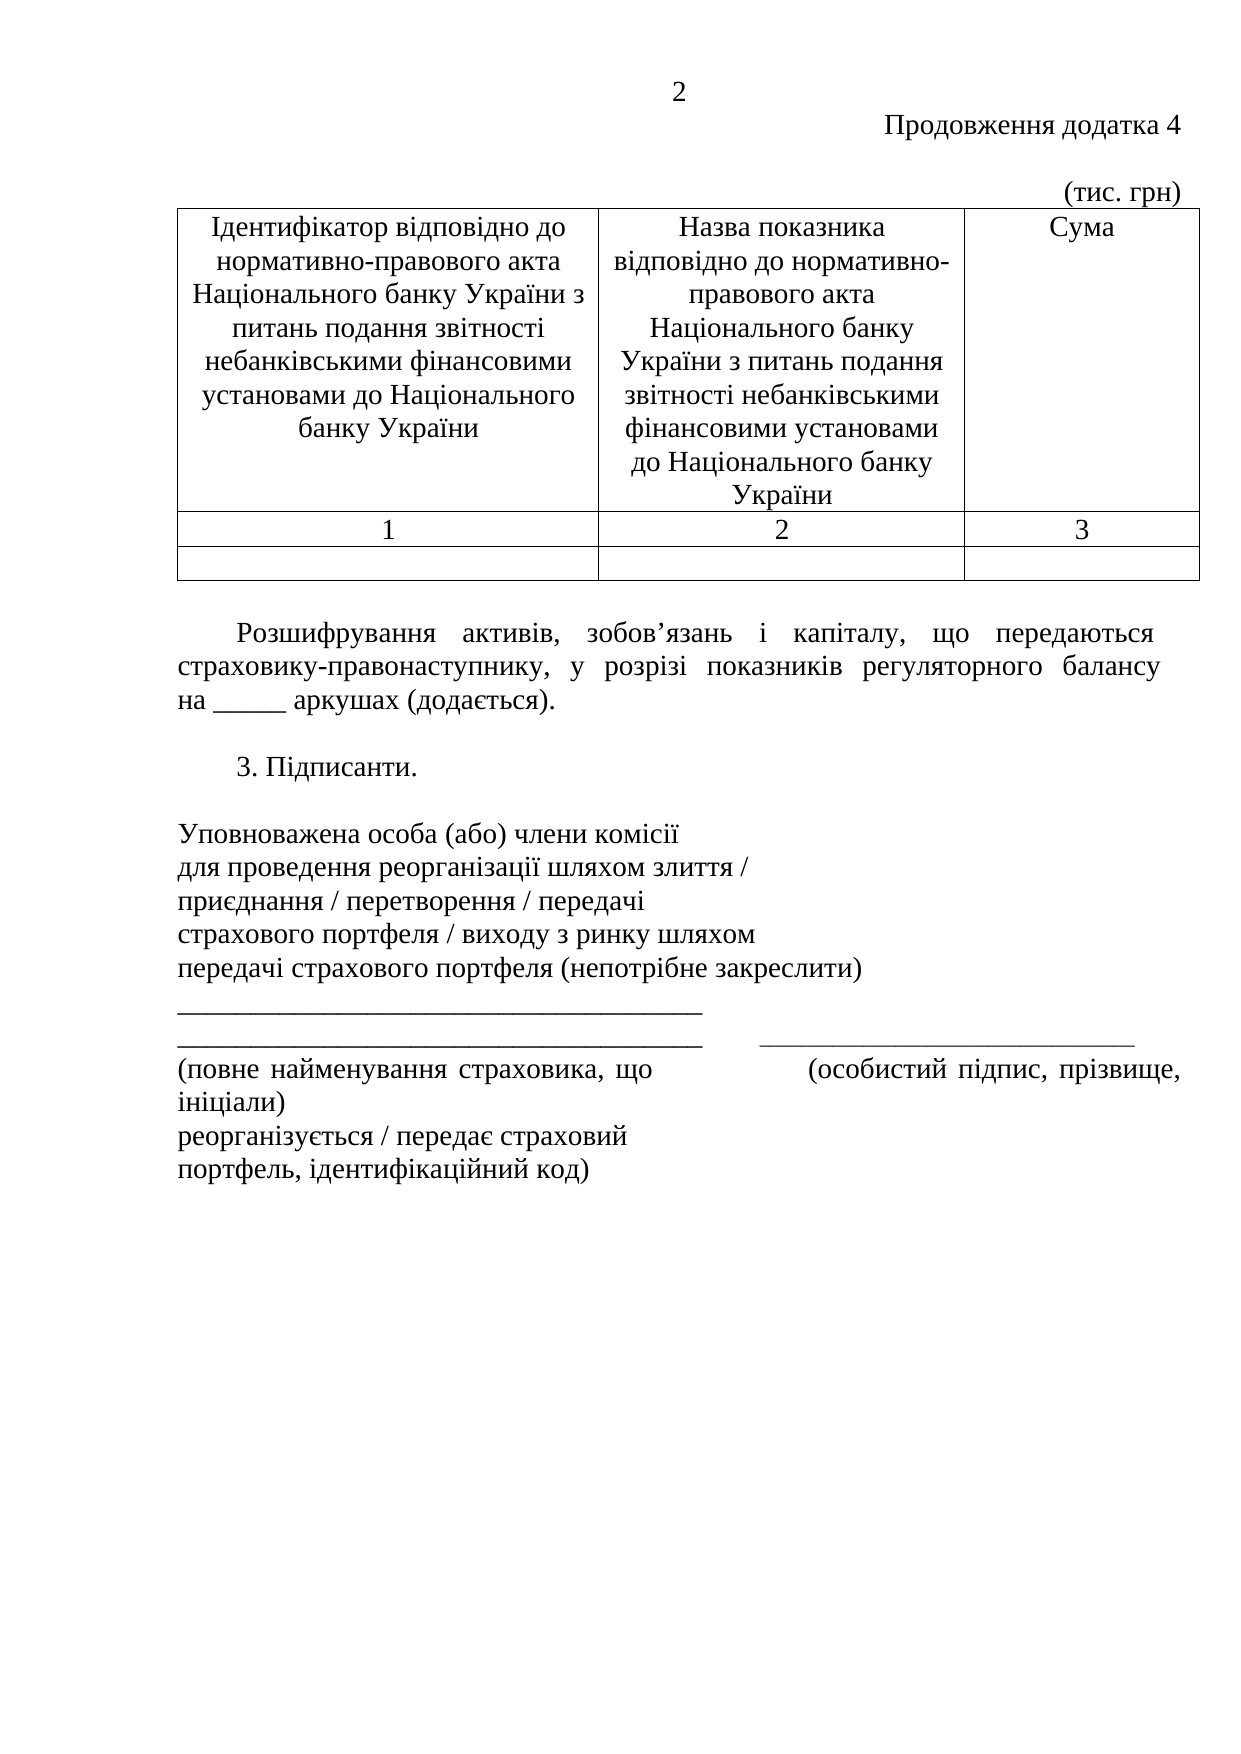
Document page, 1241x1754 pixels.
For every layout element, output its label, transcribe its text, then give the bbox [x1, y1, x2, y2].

text ____________________________________ [177, 984, 1181, 1017]
text (тис. грн) [177, 174, 1181, 208]
table_header Сума [965, 209, 1199, 511]
table_cell [178, 547, 598, 580]
table_cell 2 [599, 512, 964, 546]
text 3. Підписанти. [177, 749, 1181, 782]
text для проведення реорганізації шляхом злиття / [177, 849, 1181, 883]
text приєднання / перетворення / передачі [177, 883, 1181, 917]
text Розшифрування активів, зобов’язань і капіталу, що передаються страховику-правонаступнику, у розрізі показників регуляторного балансу на _____ аркушах (додається). [177, 615, 1181, 715]
table_cell [599, 547, 964, 580]
table_header Назва показника відповідно до нормативно-правового акта Національного банку України з питань подання звітності небанківськими фінансовими установами до Національного банку України [599, 209, 964, 511]
text страхового портфеля / виходу з ринку шляхом [177, 917, 1181, 950]
table_header Ідентифікатор відповідно до нормативно-правового акта Національного банку України з питань подання звітності небанківськими фінансовими установами до Національного банку України [178, 209, 598, 511]
table_cell 1 [178, 512, 598, 546]
text ____________________________________ ____________________________________ [177, 1017, 1181, 1051]
text передачі страхового портфеля (непотрібне закреслити) [177, 950, 1181, 984]
text реорганізується / передає страховий [177, 1118, 1181, 1151]
table_cell 3 [965, 512, 1199, 546]
text портфель, ідентифікаційний код) [177, 1151, 1181, 1185]
table_cell [965, 547, 1199, 580]
text (повне найменування страховика, що (особистий підпис, прізвище, ініціали) [177, 1051, 1181, 1118]
text Уповноважена особа (або) члени комісії [177, 816, 1181, 849]
